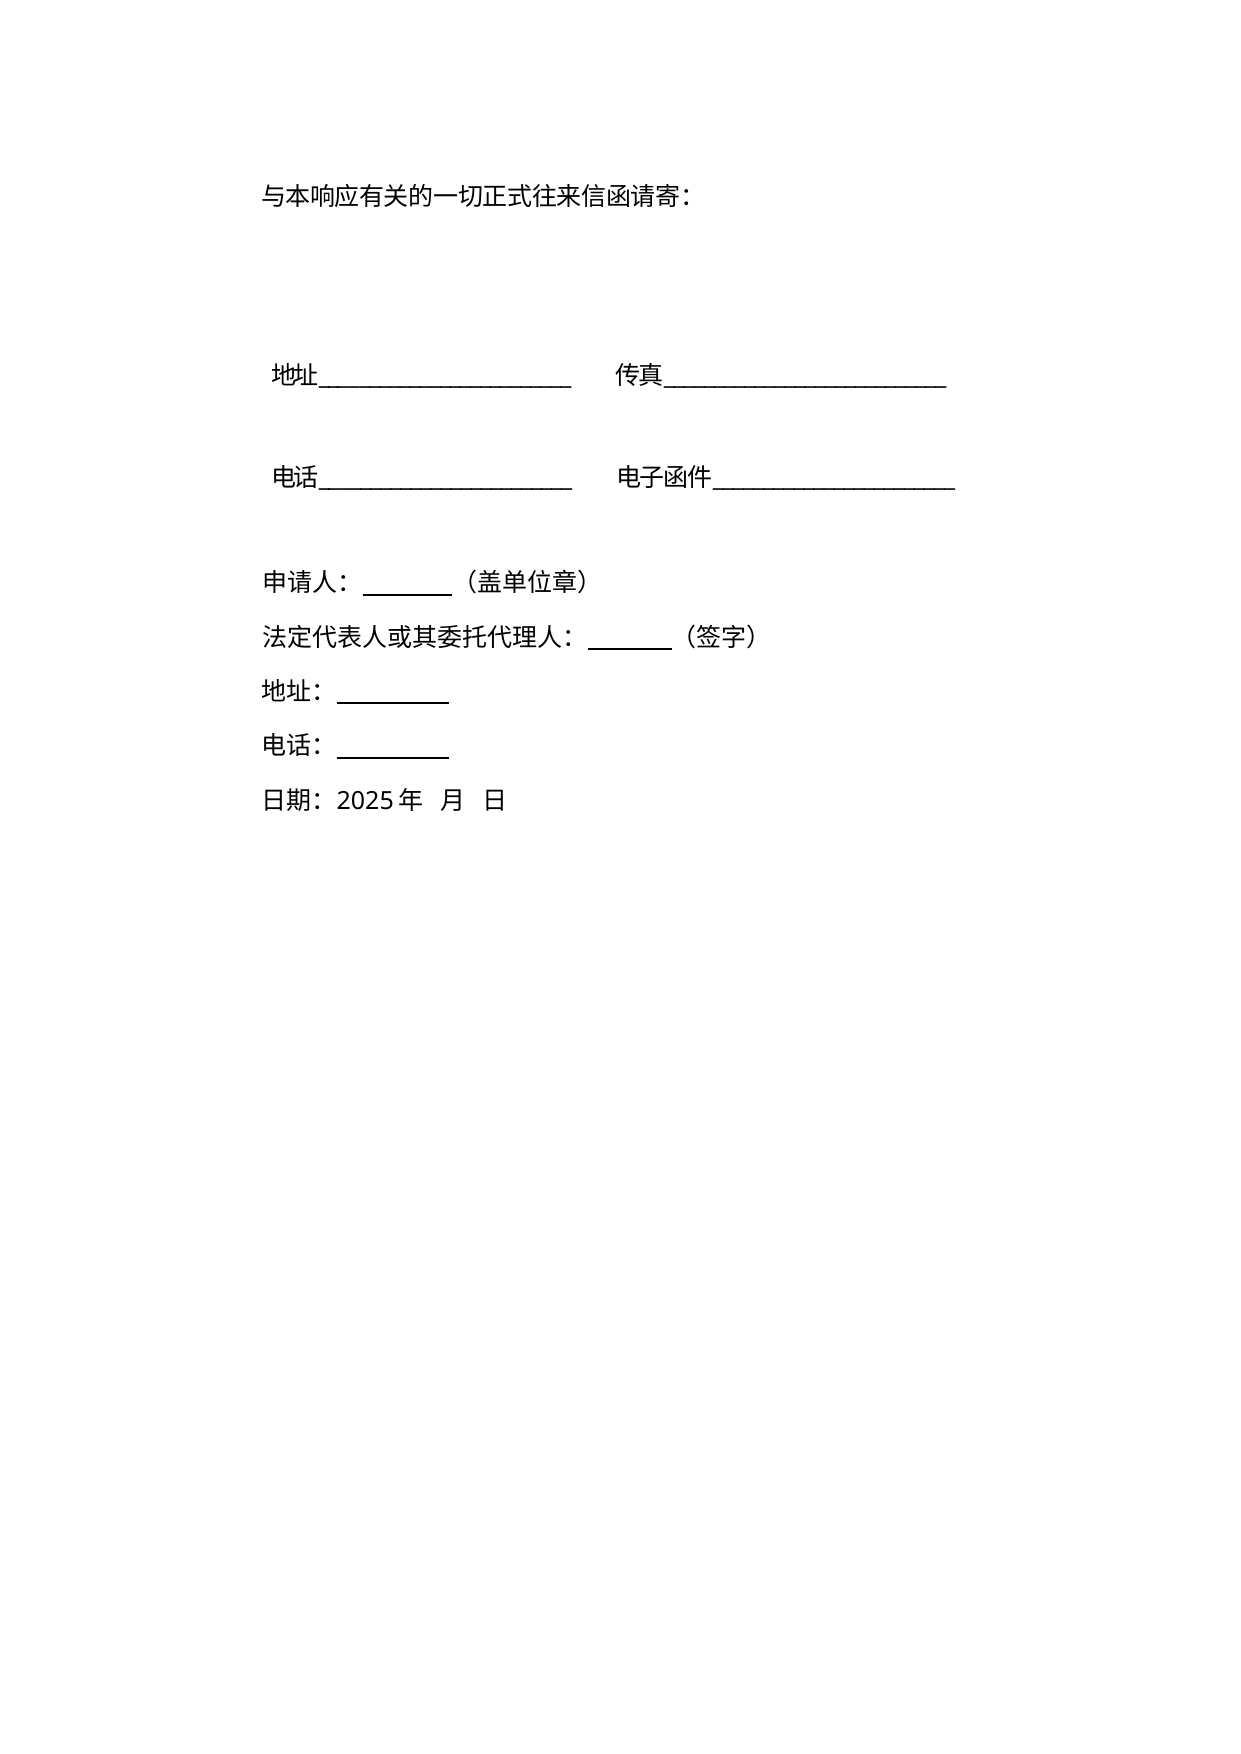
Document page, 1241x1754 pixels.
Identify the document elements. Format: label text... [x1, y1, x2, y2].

text 地址： [187, 671, 1053, 708]
text 电话_________________________ 电子函件________________________ [187, 457, 1053, 493]
text 电话： [187, 726, 1053, 762]
text 申请人： （盖单位章） [187, 563, 1053, 599]
text 法定代表人或其委托代理人： （签字） [187, 617, 1053, 653]
text 与本响应有关的一切正式往来信函请寄： [187, 162, 1053, 227]
text 地址_________________________ 传真____________________________ [187, 341, 1053, 406]
text 日期：2025年 月 日 [187, 780, 1053, 816]
